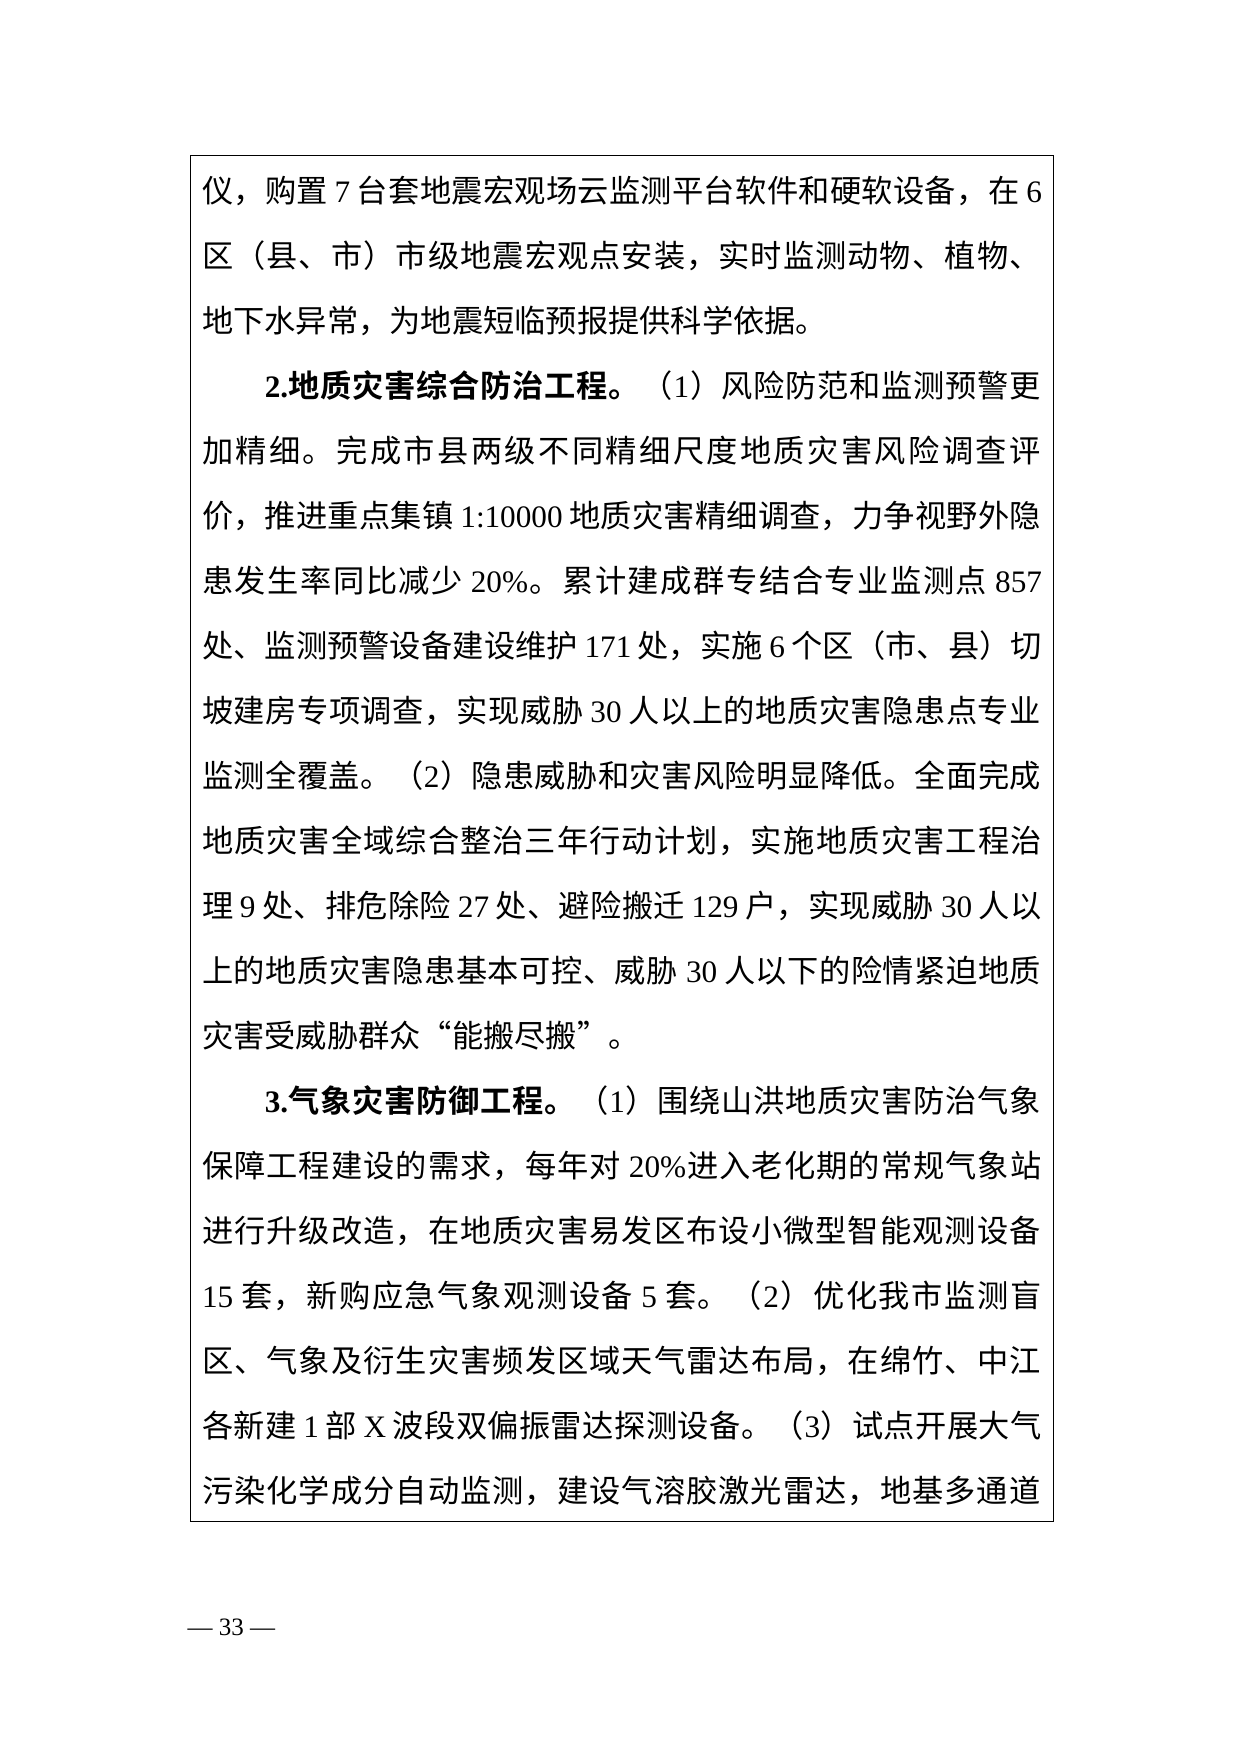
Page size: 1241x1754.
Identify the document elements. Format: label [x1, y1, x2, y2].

table_cell [191, 156, 1053, 1521]
